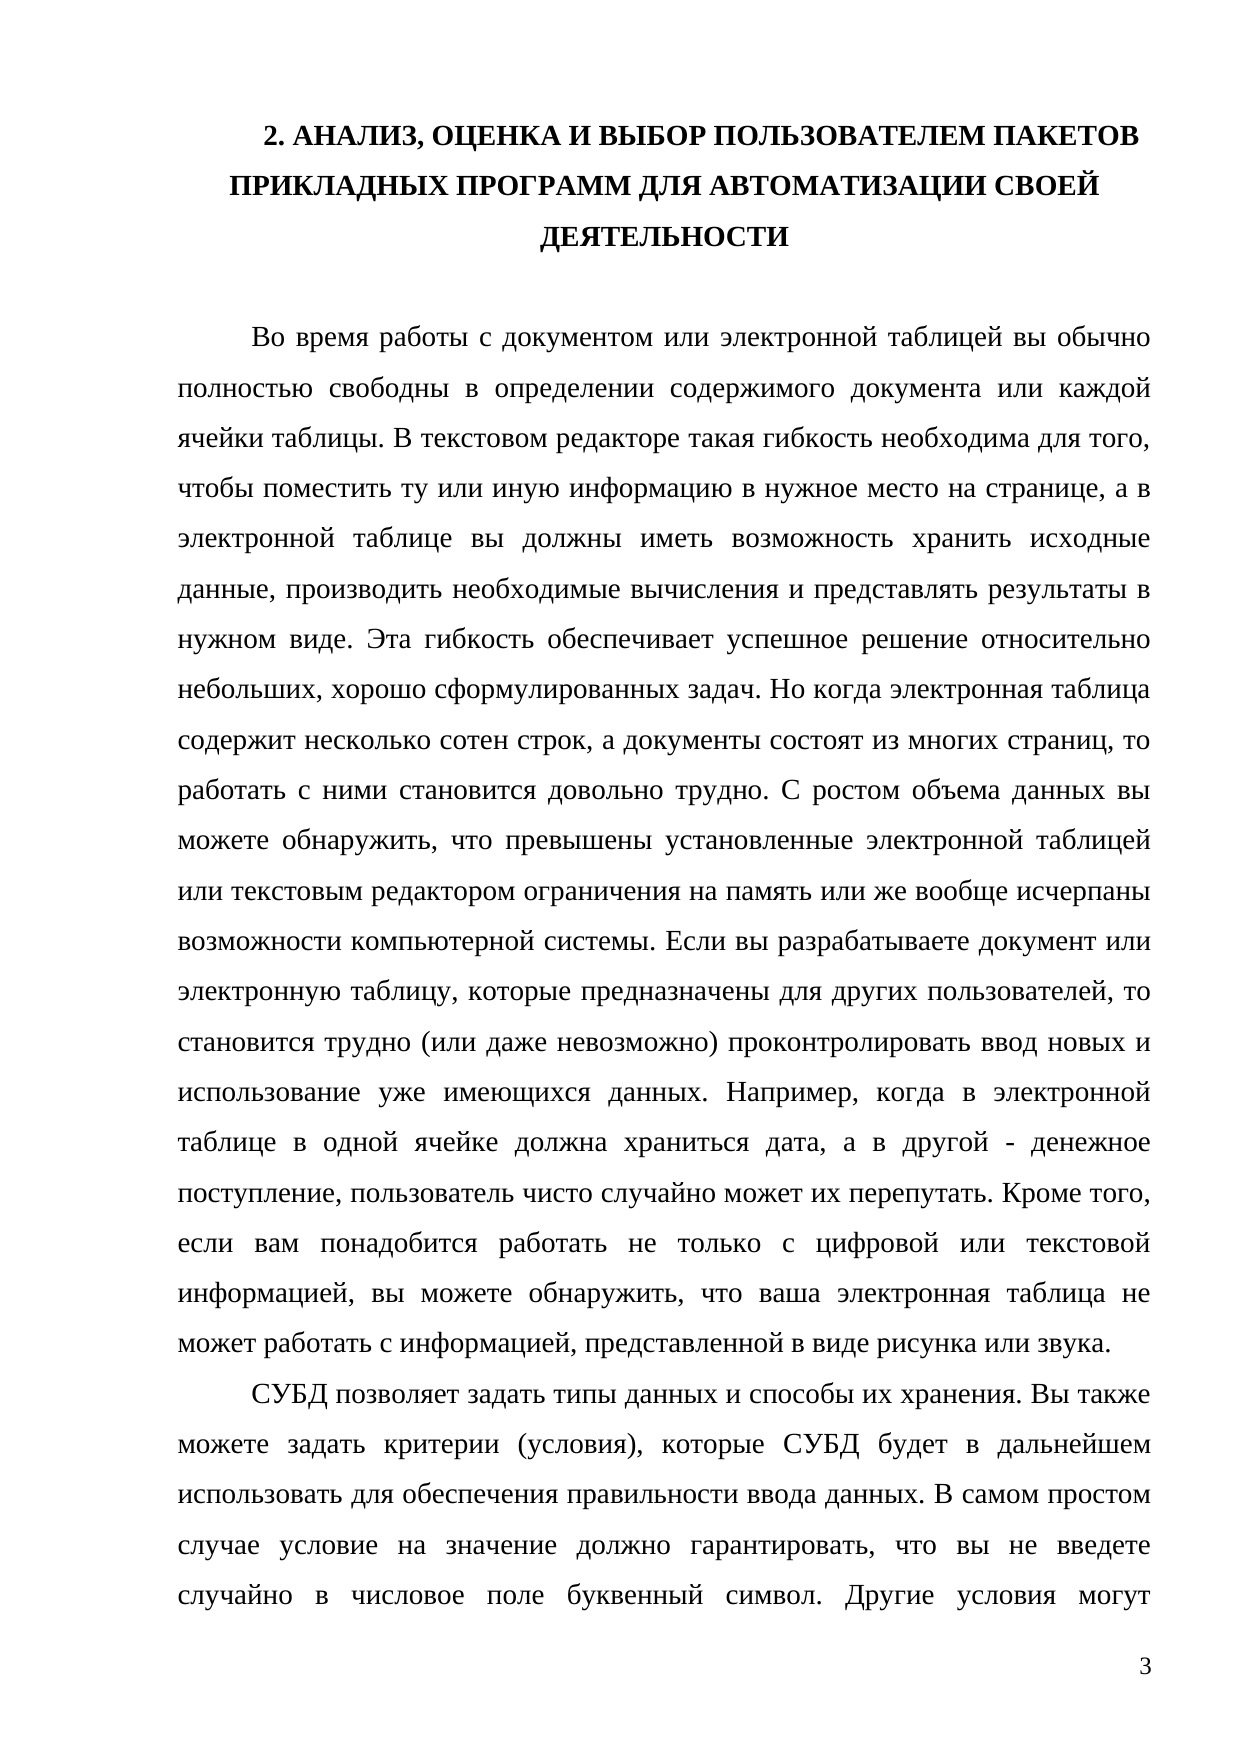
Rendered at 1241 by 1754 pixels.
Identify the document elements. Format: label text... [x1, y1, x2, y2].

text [177, 1376, 1152, 1611]
text Во время работы с документом или электронной таблицей вы обычно полностью свободны в определении содержимого документа или каждой ячейки таблицы. В текстовом редакторе такая гибкость необходима для того, чтобы поместить ту или иную информацию в нужное место на странице, а в электронной таблице вы должны иметь возможность хранить исходные данные, производить необходимые вычисления и представлять результаты в нужном виде. Эта гибкость обеспечивает успешное решение относительно небольших, хорошо сформулированных задач. Но когда электронная таблица содержит несколько сотен строк, а документы состоят из многих страниц, то работать с ними становится довольно трудно. С ростом объема данных вы можете обнаружить, что превышены установленные электронной таблицей или текстовым редактором ограничения на память или же вообще исчерпаны возможности компьютерной системы. Если вы разрабатываете документ или электронную таблицу, которые предназначены для других пользователей, то становится трудно (или даже невозможно) проконтролировать ввод новых и использование уже имеющихся данных. Например, когда в электронной таблице в одной ячейке должна храниться дата, а в другой - денежное поступление, пользователь чисто случайно может их перепутать. Кроме того, если вам понадобится работать не только с цифровой или текстовой информацией, вы можете обнаружить, что ваша электронная таблица не может работать с информацией, представленной в виде рисунка или звука. [177, 319, 1152, 1359]
text 2. АНАЛИЗ, ОЦЕНКА И ВЫБОР ПОЛЬЗОВАТЕЛЕМ ПАКЕТОВ ПРИКЛАДНЫХ ПРОГРАММ ДЛЯ АВТОМАТИЗАЦИИ СВОЕЙ ДЕЯТЕЛЬНОСТИ [177, 118, 1152, 252]
